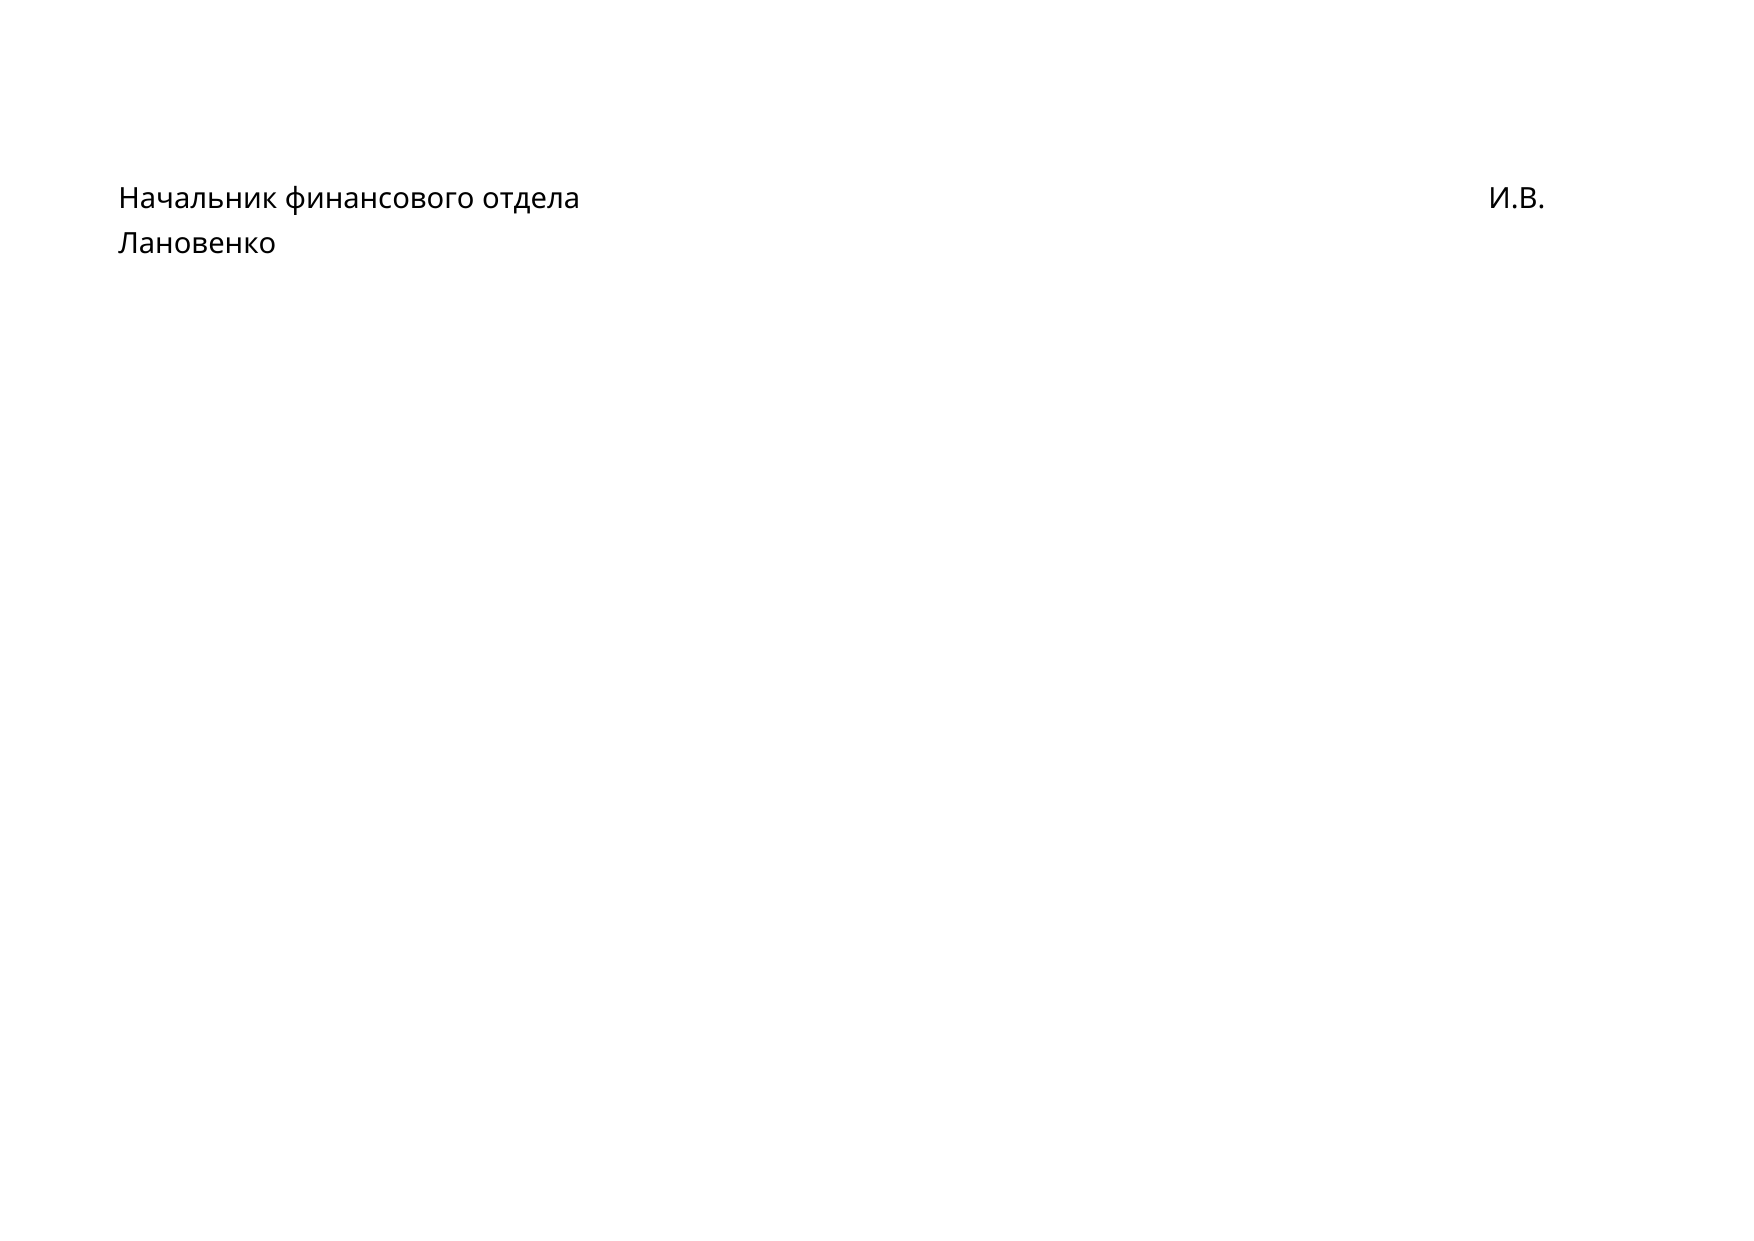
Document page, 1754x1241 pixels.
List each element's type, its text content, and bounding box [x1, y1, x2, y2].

text Начальник финансового отдела И.В. Лановенко [118, 177, 1636, 262]
